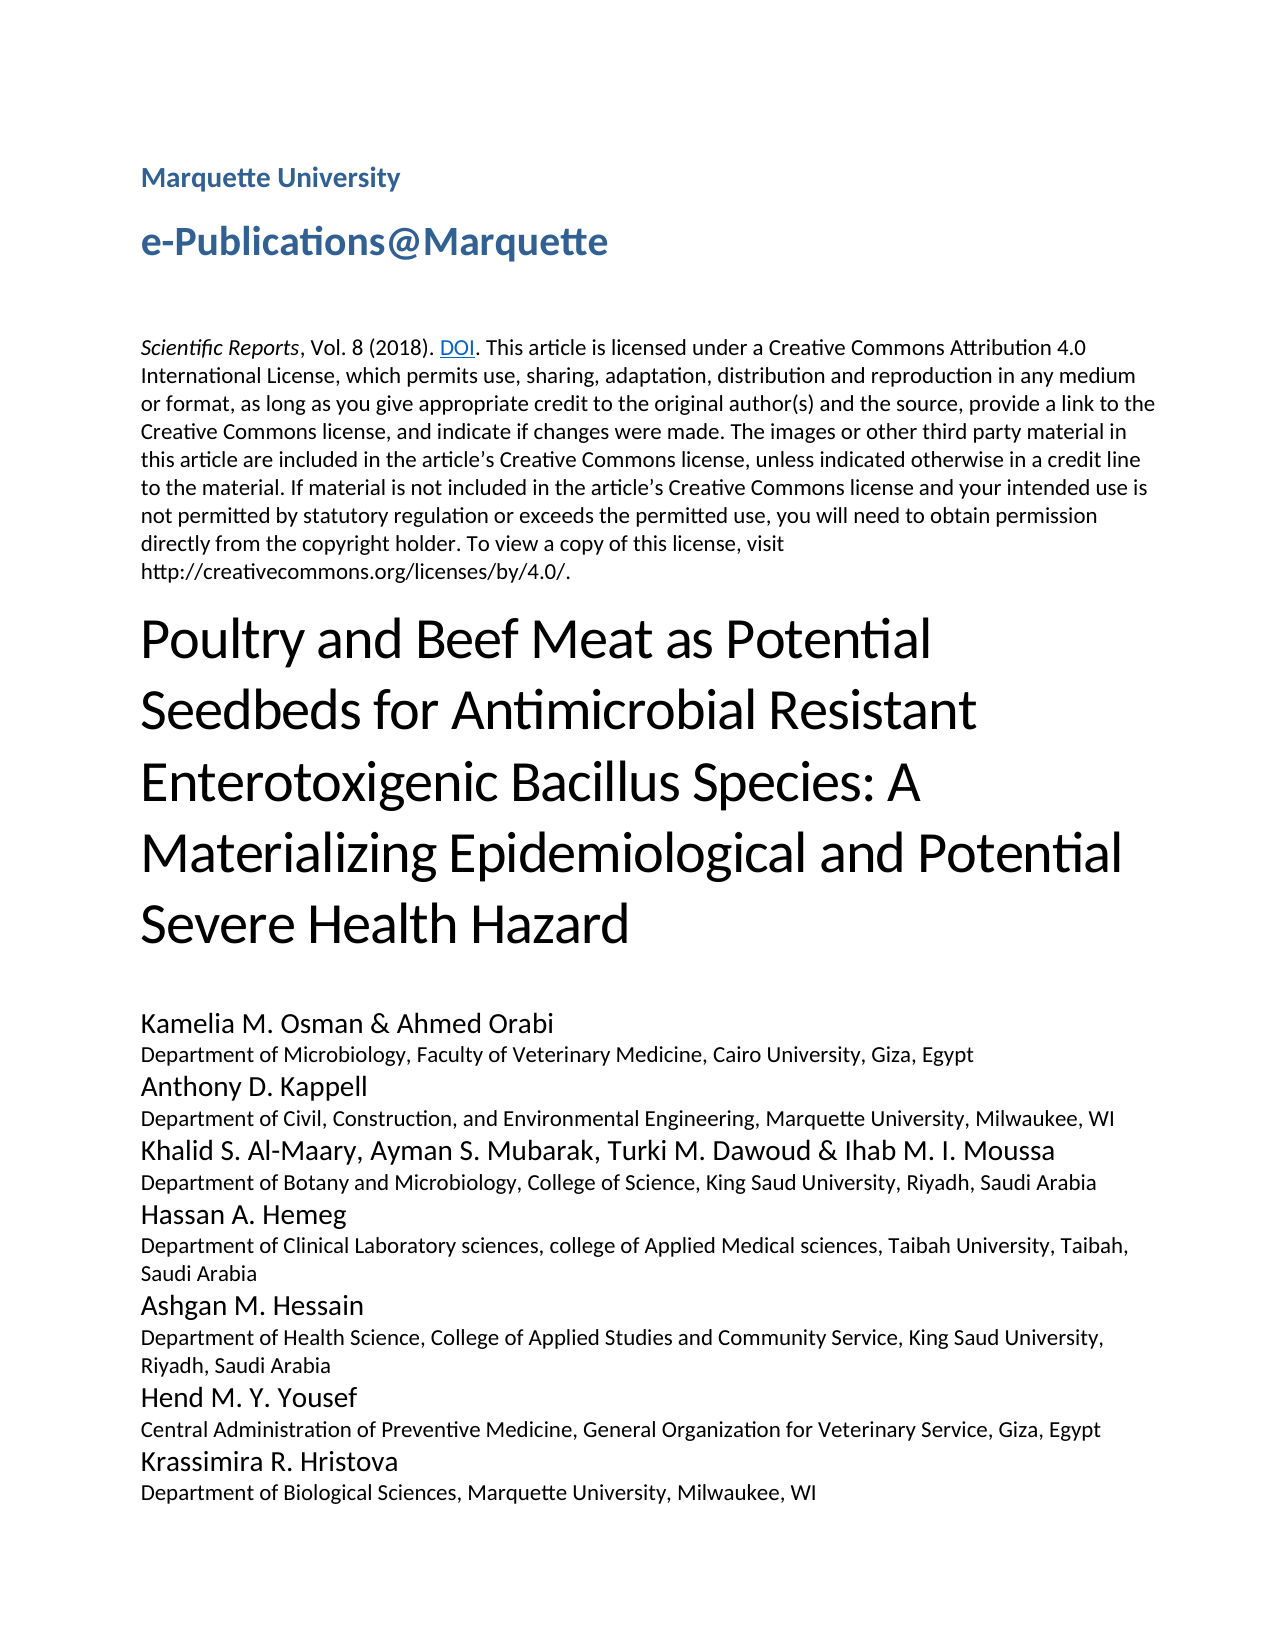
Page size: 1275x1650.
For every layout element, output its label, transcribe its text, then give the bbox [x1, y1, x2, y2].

text Department of Civil, Construction, and Environmental Engineering, Marquette University, Milwaukee, WI [141, 1104, 1162, 1132]
text Khalid S. Al-Maary, Ayman S. Mubarak, Turki M. Dawoud & Ihab M. I. Moussa [141, 1132, 1162, 1168]
text Department of Microbiology, Faculty of Veterinary Medicine, Cairo University, Giza, Egypt [141, 1041, 1162, 1068]
text Marquette University [141, 159, 1162, 195]
text Scientific Reports, Vol. 8 (2018). DOI. This article is licensed under a Creative Commons Attribution 4.0 International License, which permits use, sharing, adaptation, distribution and reproduction in any medium or format, as long as you give appropriate credit to the original author(s) and the source, provide a link to the Creative Commons license, and indicate if changes were made. The images or other third party material in this article are included in the article’s Creative Commons license, unless indicated otherwise in a credit line to the material. If material is not included in the article’s Creative Commons license and your intended use is not permitted by statutory regulation or exceeds the permitted use, you will need to obtain permission directly from the copyright holder. To view a copy of this license, visit http://creativecommons.org/licenses/by/4.0/. [141, 333, 1162, 585]
title Poultry and Beef Meat as Potential Seedbeds for Antimicrobial Resistant Enterotoxigenic Bacillus Species: A Materializing Epidemiological and Potential Severe Health Hazard [141, 602, 1162, 958]
text Central Administration of Preventive Medicine, General Organization for Veterinary Service, Giza, Egypt [141, 1415, 1162, 1443]
text Ashgan M. Hessain [141, 1287, 1162, 1323]
text Krassimira R. Hristova [141, 1443, 1162, 1478]
text Kamelia M. Osman & Ahmed Orabi [141, 1005, 1162, 1041]
text Department of Clinical Laboratory sciences, college of Applied Medical sciences, Taibah University, Taibah, Saudi Arabia [141, 1231, 1162, 1287]
text Department of Health Science, College of Applied Studies and Community Service, King Saud University, Riyadh, Saudi Arabia [141, 1323, 1162, 1379]
text Department of Botany and Microbiology, College of Science, King Saud University, Riyadh, Saudi Arabia [141, 1168, 1162, 1196]
text Anthony D. Kappell [141, 1068, 1162, 1104]
text Hassan A. Hemeg [141, 1196, 1162, 1231]
text Department of Biological Sciences, Marquette University, Milwaukee, WI [141, 1478, 1162, 1506]
text Hend M. Y. Yousef [141, 1379, 1162, 1415]
text e-Publications@Marquette [141, 214, 1162, 265]
